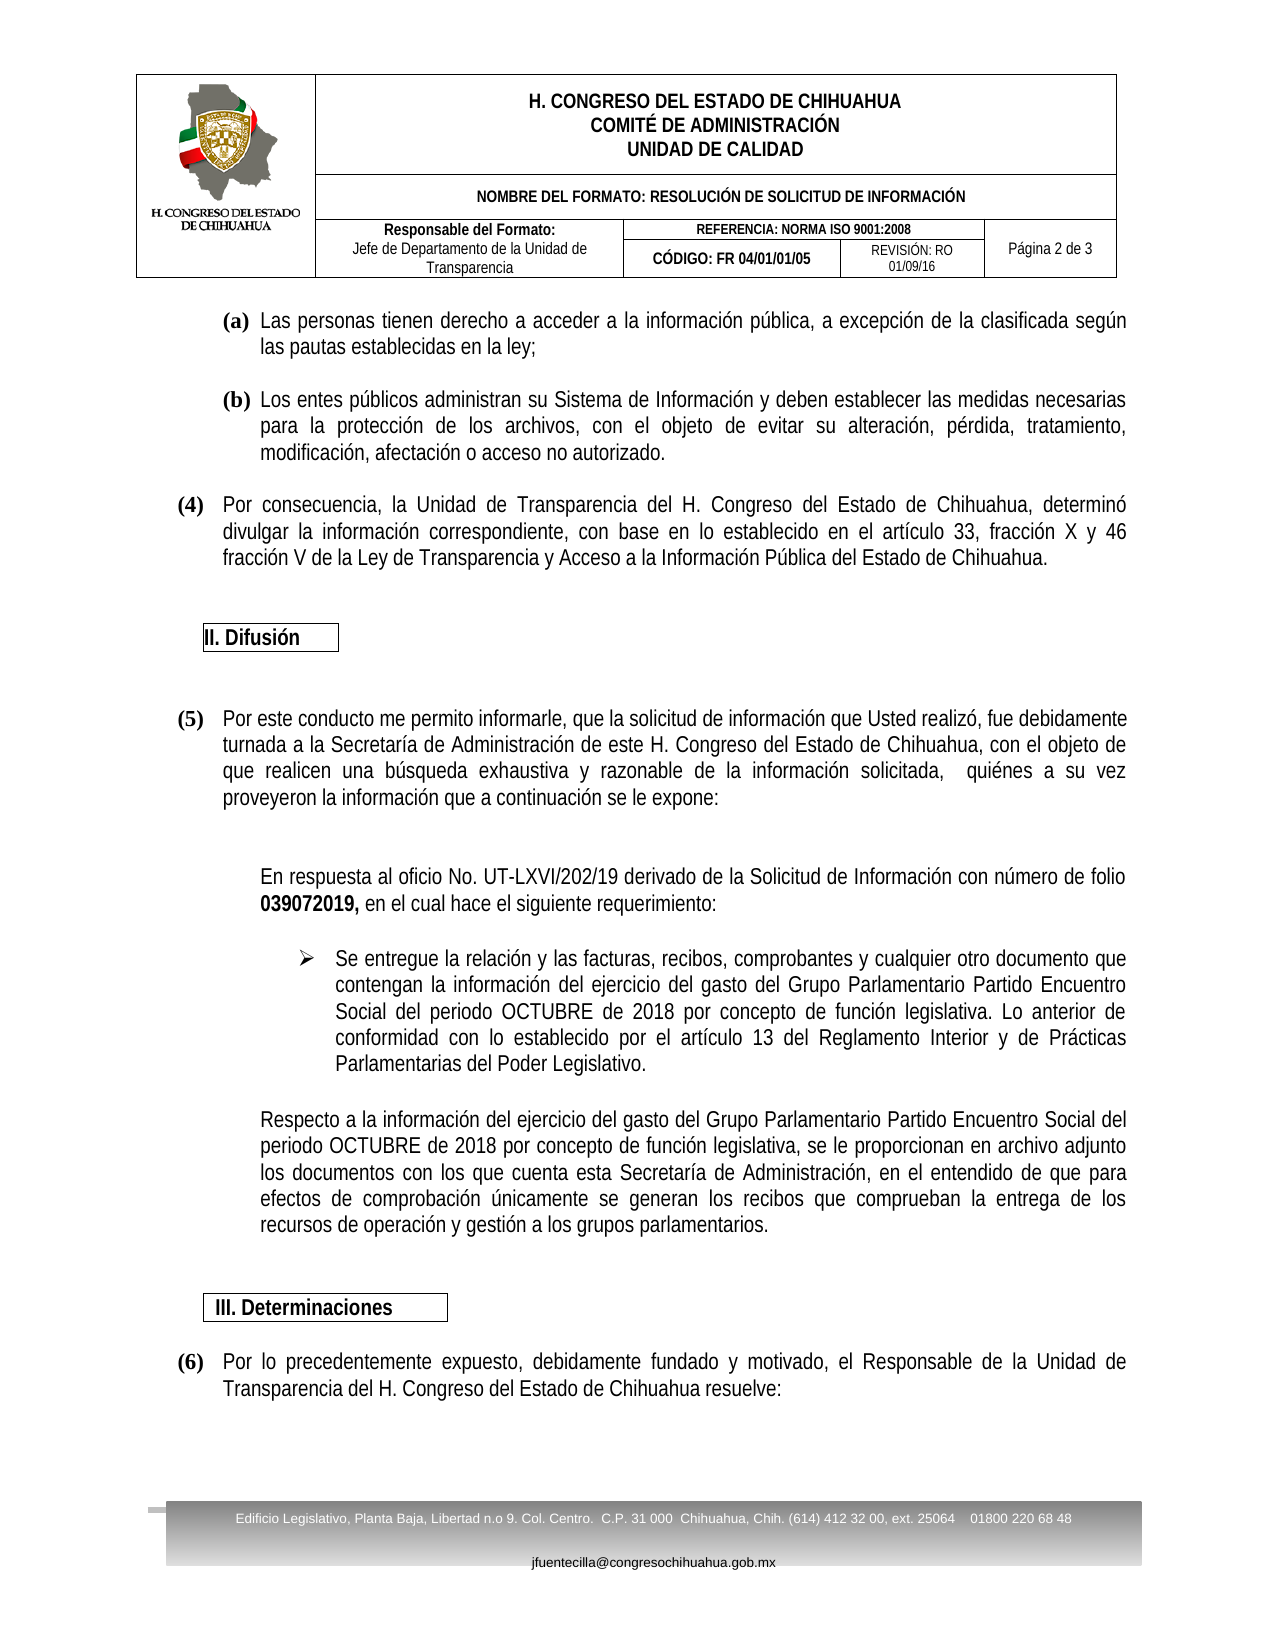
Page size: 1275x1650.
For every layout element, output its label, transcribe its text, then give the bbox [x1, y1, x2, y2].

list Por este conducto me permito informarle, que la solicitud de información que Usted realizó, fue debidamente turnada a la Secretaría de Administración de este H. Congreso del Estado de Chihuahua, con el objeto de que realicen una búsqueda exhaustiva y razonable de la información solicitada, quiénes a su vez proveyeron la información que a continuación se le expone: [204, 704, 1127, 810]
table_header III. Determinaciones [204, 1294, 447, 1321]
picture [142, 75, 310, 242]
table_header II. Difusión [204, 624, 338, 651]
list Las personas tienen derecho a acceder a la información pública, a excepción de la clasificada según las pautas establecidas en la ley; [223, 307, 1127, 359]
text Respecto a la información del ejercicio del gasto del Grupo Parlamentario Partido Encuentro Social del periodo OCTUBRE de 2018 por concepto de función legislativa, se le proporcionan en archivo adjunto los documentos con los que cuenta esta Secretaría de Administración, en el entendido de que para efectos de comprobación únicamente se generan los recibos que comprueban la entrega de los recursos de operación y gestión a los grupos parlamentarios. [260, 1106, 1127, 1238]
list Se entregue la relación y las facturas, recibos, comprobantes y cualquier otro documento que contengan la información del ejercicio del gasto del Grupo Parlamentario Partido Encuentro Social del periodo OCTUBRE de 2018 por concepto de función legislativa. Lo anterior de conformidad con lo establecido por el artículo 13 del Reglamento Interior y de Prácticas Parlamentarias del Poder Legislativo. [298, 945, 1127, 1077]
list Por consecuencia, la Unidad de Transparencia del H. Congreso del Estado de Chihuahua, determinó divulgar la información correspondiente, con base en lo establecido en el artículo 33, fracción X y 46 fracción V de la Ley de Transparencia y Acceso a la Información Pública del Estado de Chihuahua. [204, 491, 1127, 571]
text En respuesta al oficio No. UT-LXVI/202/19 derivado de la Solicitud de Información con número de folio 039072019, en el cual hace el siguiente requerimiento: [260, 863, 1127, 916]
list Los entes públicos administran su Sistema de Información y deben establecer las medidas necesarias para la protección de los archivos, con el objeto de evitar su alteración, pérdida, tratamiento, modificación, afectación o acceso no autorizado. [223, 386, 1127, 465]
list Por lo precedentemente expuesto, debidamente fundado y motivado, el Responsable de la Unidad de Transparencia del H. Congreso del Estado de Chihuahua resuelve: [204, 1348, 1127, 1401]
